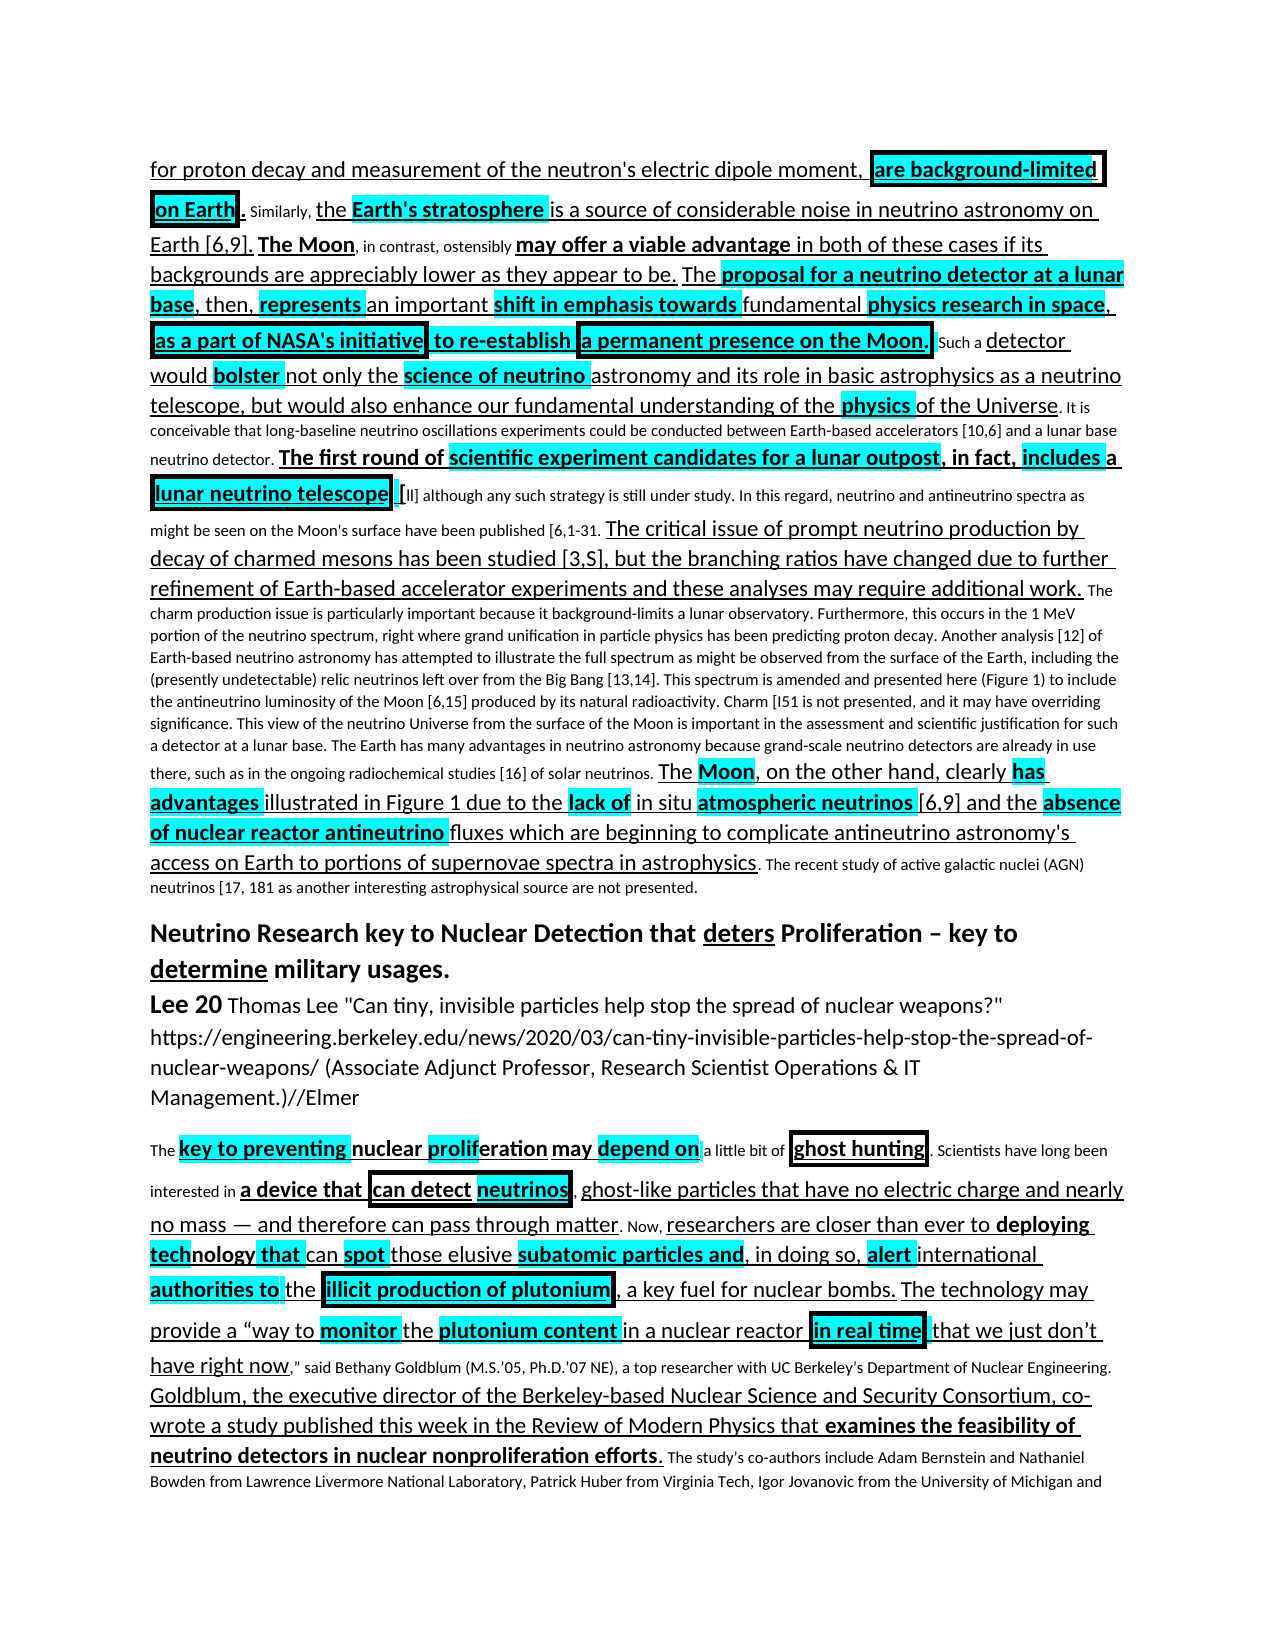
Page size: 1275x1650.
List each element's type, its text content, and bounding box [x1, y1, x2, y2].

subtitle Neutrino Research key to Nuclear Detection that deters Proliferation – key to determine military usages. [150, 916, 1125, 985]
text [150, 150, 1125, 898]
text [150, 1130, 1125, 1491]
text Lee 20 Thomas Lee "Can tiny, invisible particles help stop the spread of nuclear weapons?" https://engineering.berkeley.edu/news/2020/03/can-tiny-invisible-particles-help-stop-the-spread-of-nuclear-weapons/ (Associate Adjunct Professor, Research Scientist Operations & IT Management.)//Elmer [150, 987, 1125, 1111]
